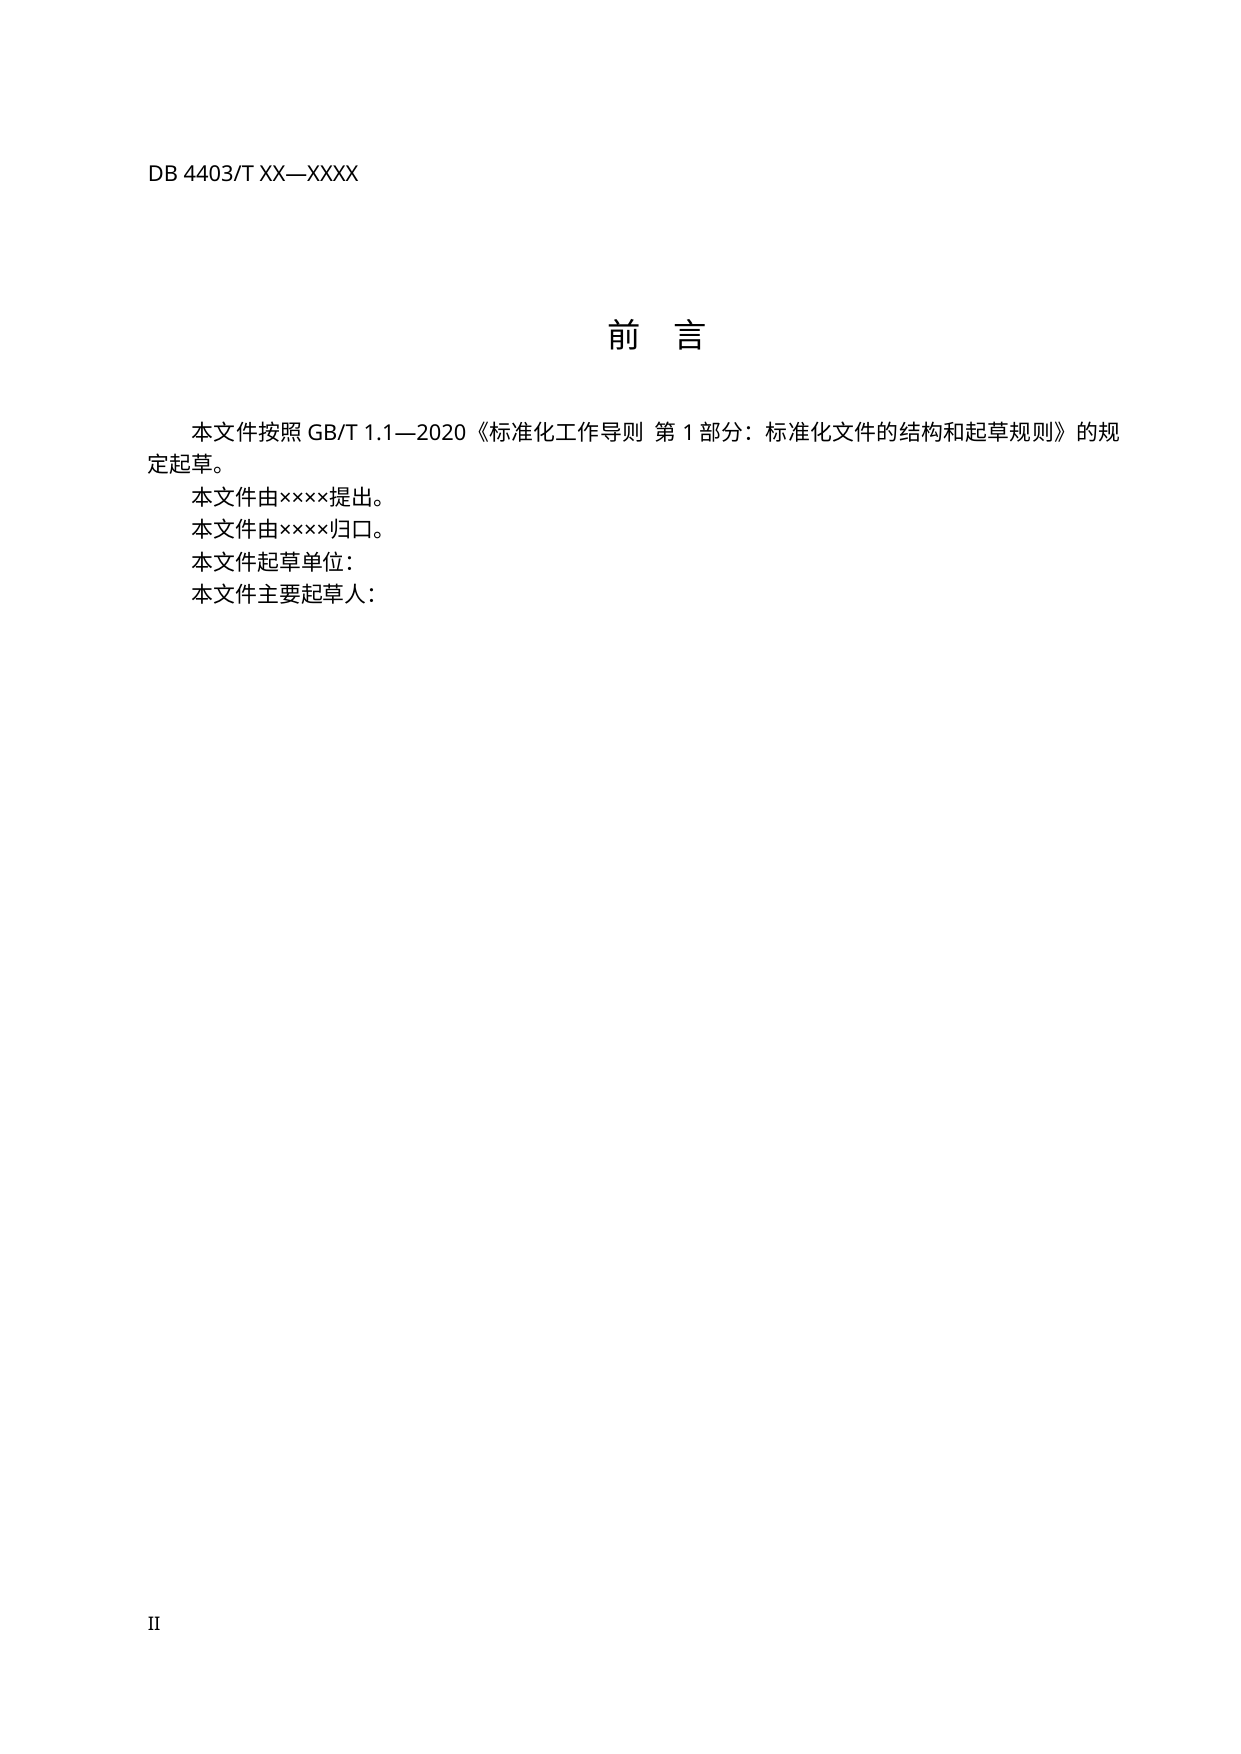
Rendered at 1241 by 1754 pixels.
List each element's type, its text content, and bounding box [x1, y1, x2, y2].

text 本文件起草单位： [148, 544, 1122, 577]
text 本文件由××××归口。 [148, 512, 1122, 544]
text 本文件按照GB/T 1.1—2020《标准化工作导则 第1部分：标准化文件的结构和起草规则》的规定起草。 [148, 414, 1122, 479]
text 本文件主要起草人： [148, 577, 1122, 609]
text 本文件由××××提出。 [148, 479, 1122, 512]
text 前言 [148, 301, 1122, 366]
